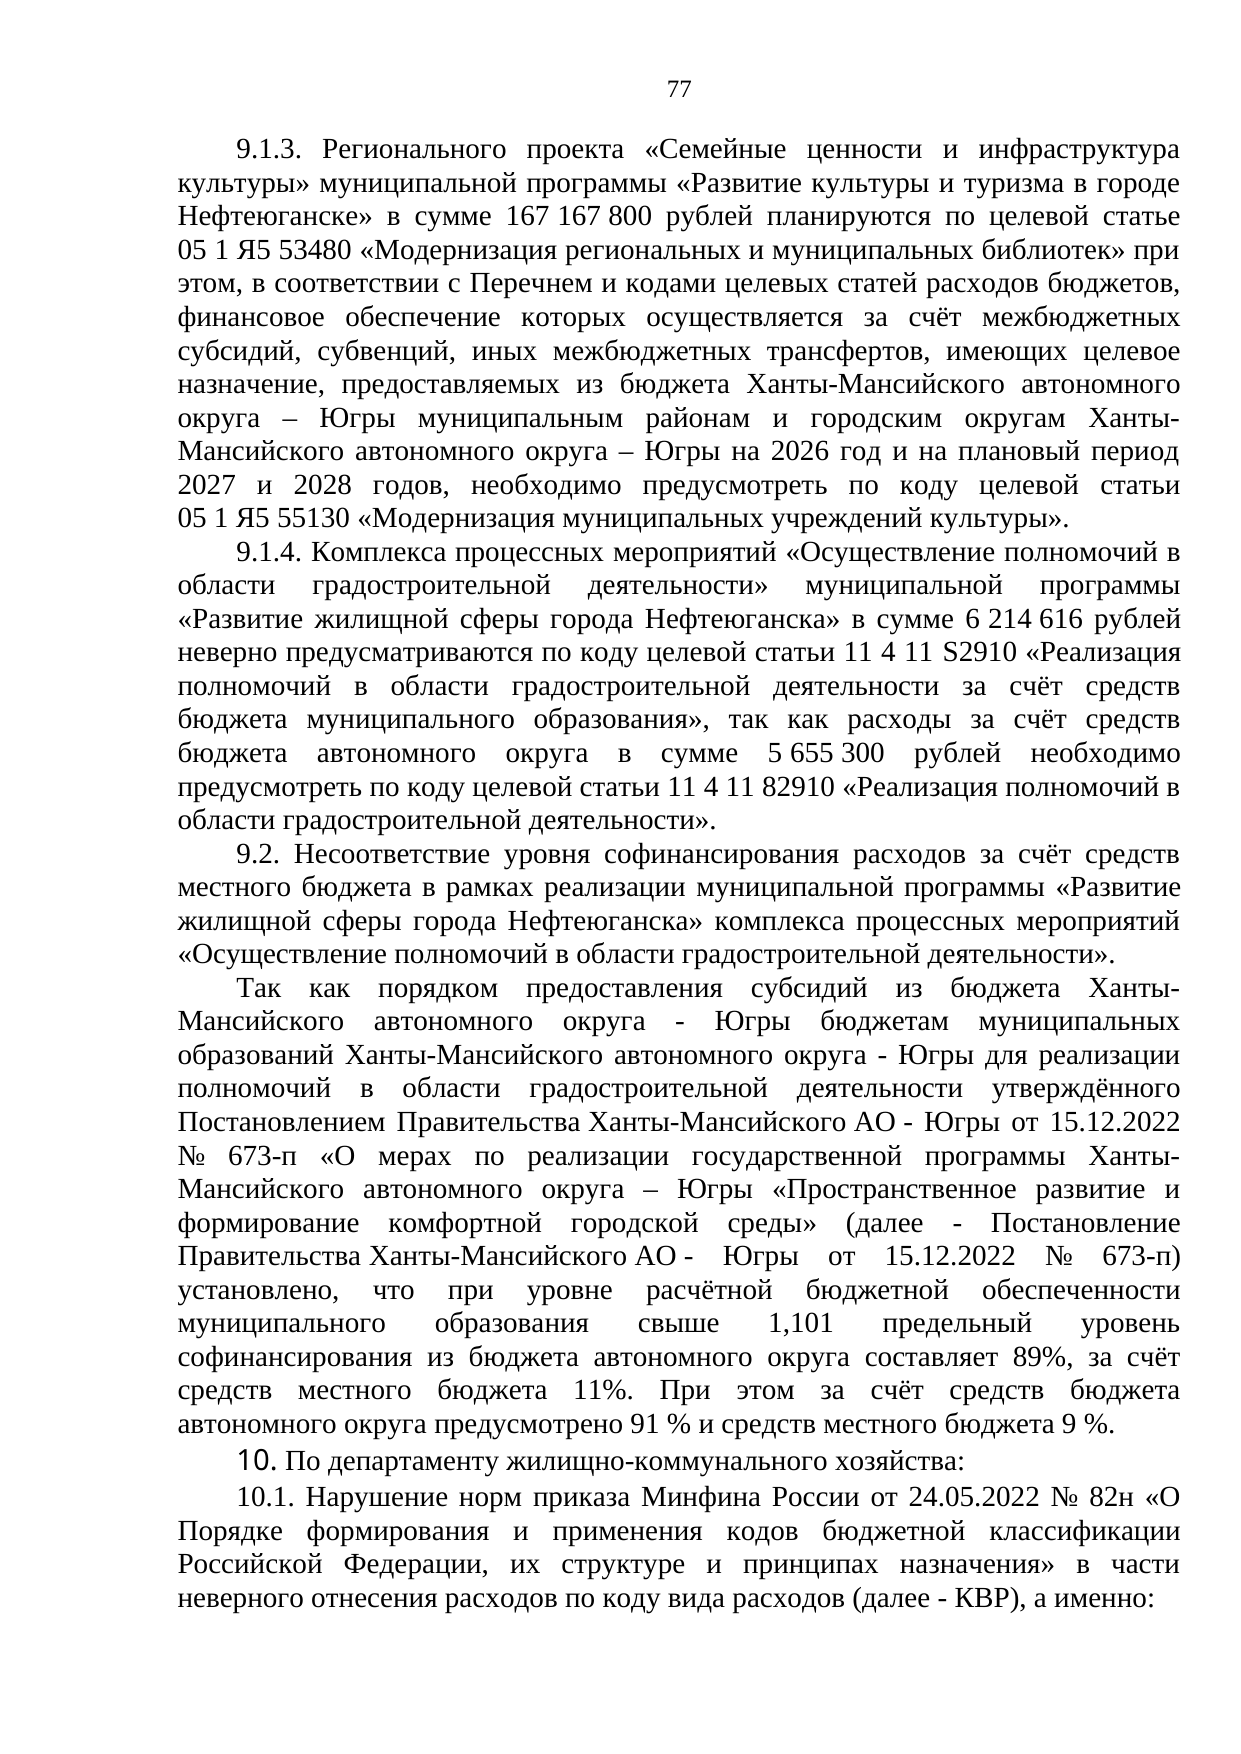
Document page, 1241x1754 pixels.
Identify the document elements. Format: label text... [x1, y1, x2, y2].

text 9.1.3. Регионального проекта «Семейные ценности и инфраструктура культуры» муниципальной программы «Развитие культуры и туризма в городе Нефтеюганске» в сумме 167 167 800 рублей планируются по целевой статье 05 1 Я5 53480 «Модернизация региональных и муниципальных библиотек» при этом, в соответствии с Перечнем и кодами целевых статей расходов бюджетов, финансовое обеспечение которых осуществляется за счёт межбюджетных субсидий, субвенций, иных межбюджетных трансфертов, имеющих целевое назначение, предоставляемых из бюджета Ханты-Мансийского автономного округа – Югры муниципальным районам и городским округам Ханты-Мансийского автономного округа – Югры на 2026 год и на плановый период 2027 и 2028 годов, необходимо предусмотреть по коду целевой статьи 05 1 Я5 55130 «Модернизация муниципальных учреждений культуры». [177, 131, 1181, 534]
text 10.1. Нарушение норм приказа Минфина России от 24.05.2022 № 82н «О Порядке формирования и применения кодов бюджетной классификации Российской Федерации, их структуре и принципах назначения» в части неверного отнесения расходов по коду вида расходов (далее - КВР), а именно: [177, 1479, 1181, 1613]
text 9.2. Несоответствие уровня софинансирования расходов за счёт средств местного бюджета в рамках реализации муниципальной программы «Развитие жилищной сферы города Нефтеюганска» комплекса процессных мероприятий «Осуществление полномочий в области градостроительной деятельности». [177, 836, 1181, 970]
text 9.1.4. Комплекса процессных мероприятий «Осуществление полномочий в области градостроительной деятельности» муниципальной программы «Развитие жилищной сферы города Нефтеюганска» в сумме 6 214 616 рублей неверно предусматриваются по коду целевой статьи 11 4 11 S2910 «Реализация полномочий в области градостроительной деятельности за счёт средств бюджета муниципального образования», так как расходы за счёт средств бюджета автономного округа в сумме 5 655 300 рублей необходимо предусмотреть по коду целевой статьи 11 4 11 82910 «Реализация полномочий в области градостроительной деятельности». [177, 534, 1181, 836]
text 10. По департаменту жилищно-коммунального хозяйства: [177, 1439, 1181, 1479]
text Так как порядком предоставления субсидий из бюджета Ханты-Мансийского автономного округа - Югры бюджетам муниципальных образований Ханты-Мансийского автономного округа - Югры для реализации полномочий в области градостроительной деятельности утверждённого Постановлением Правительства Ханты-Мансийского АО - Югры от 15.12.2022 № 673-п «О мерах по реализации государственной программы Ханты-Мансийского автономного округа – Югры «Пространственное развитие и формирование комфортной городской среды» (далее - Постановление Правительства Ханты-Мансийского АО - Югры от 15.12.2022 № 673-п) установлено, что при уровне расчётной бюджетной обеспеченности муниципального образования свыше 1,101 предельный уровень софинансирования из бюджета автономного округа составляет 89%, за счёт средств местного бюджета 11%. При этом за счёт средств бюджета автономного округа предусмотрено 91 % и средств местного бюджета 9 %. [177, 970, 1181, 1439]
